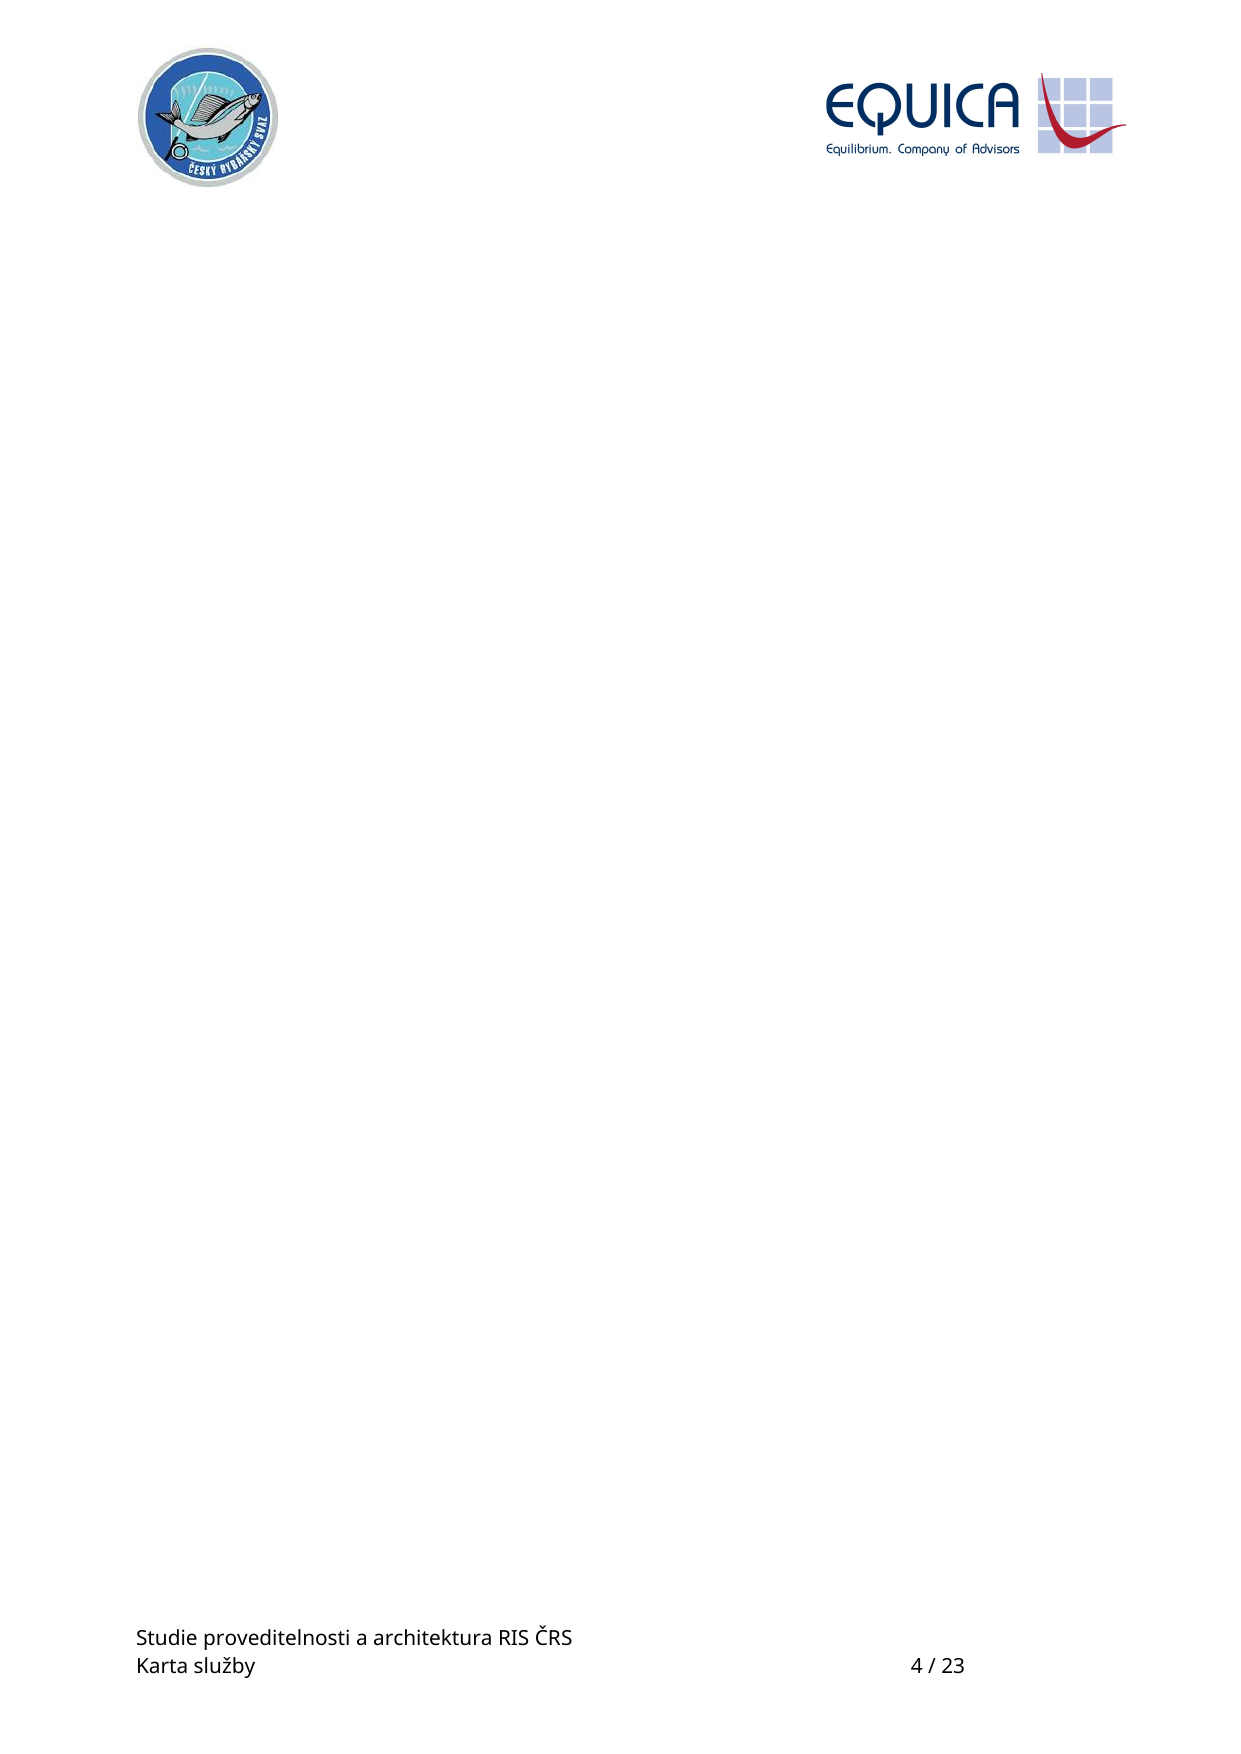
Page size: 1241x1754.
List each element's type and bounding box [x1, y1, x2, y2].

picture [136, 46, 278, 188]
picture [826, 73, 1127, 156]
